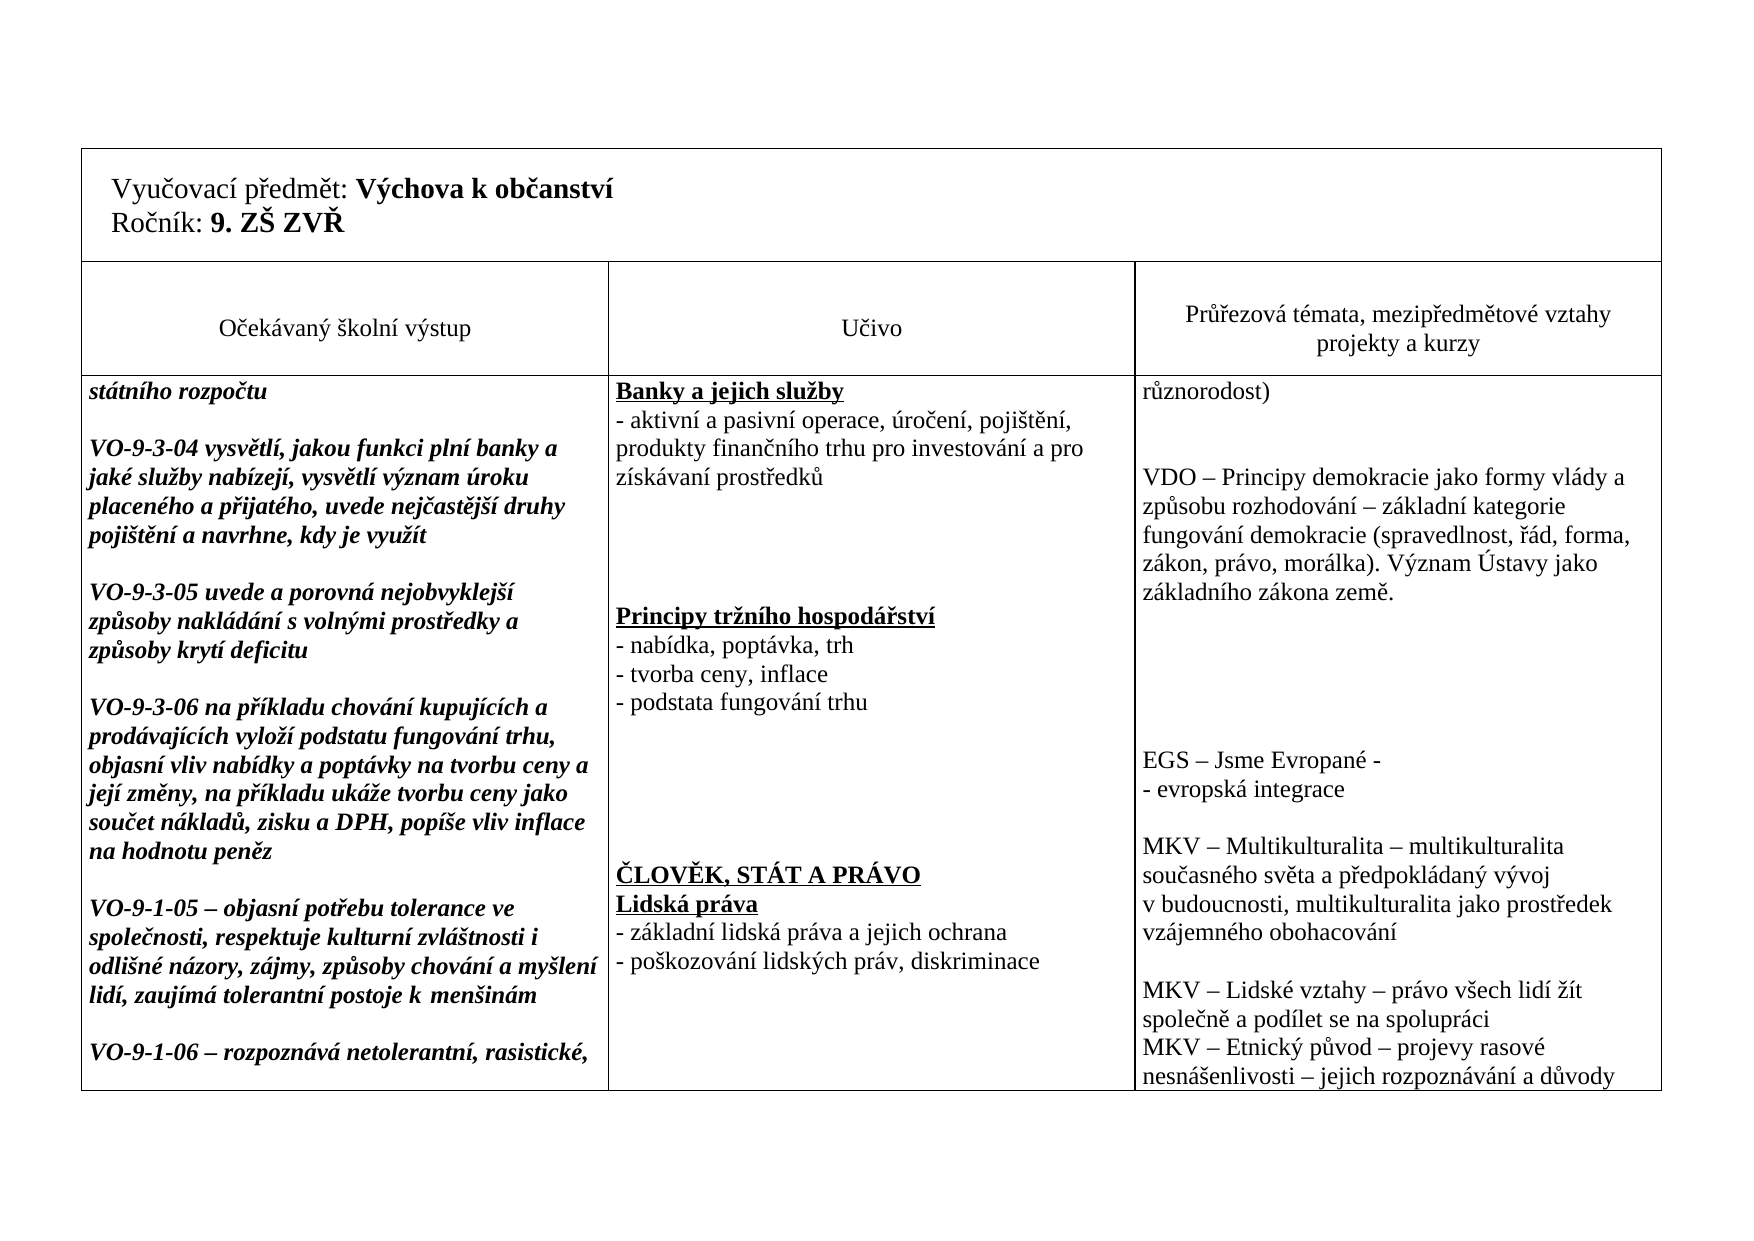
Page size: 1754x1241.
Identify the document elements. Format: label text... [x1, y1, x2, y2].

table_cell Učivo [609, 262, 1134, 375]
table_cell VO-9-2-02 posoudí vliv osobních vlastností na dosahování individuálních i společných cílů, objasní význam vůle při dosahování cílů a překonávání překážek VO-9-3-03 na příkladech ukáže vhodné využití různých nástrojů hotovostního a bezhotovostního placení, uvede příklady použití debetní a kreditní platební karty, vysvětlí jejich omezení VO-9-3-02 sestaví jednoduchý rozpočet domácnosti, uvede hlavní příjmy a výdaje, rozliší pravidelné a jednorázové příjmy a výdaje, zváží nezbytnost jednotlivých výdajů v hospodaření domácnosti, objasní princip vyrovnaného, schodkového a přebytkového rozpočtu domácnosti VO-9-3-07 rozlišuje, ze kterých zdrojů pocházejí příjmy státu a do kterých oblastí stát směruje své výdaje, uvede příklady dávek a příspěvků ze státního rozpočtu VO-9-3-04 vysvětlí, jakou funkci plní banky a jaké služby nabízejí, vysvětlí význam úroku placeného a přijatého, uvede nejčastější druhy pojištění a navrhne, kdy je využít VO-9-3-05 uvede a porovná nejobvyklejší způsoby nakládání s volnými prostředky a způsoby krytí deficitu VO-9-3-06 na příkladu chování kupujících a prodávajících vyloží podstatu fungování trhu, objasní vliv nabídky a poptávky na tvorbu ceny a její změny, na příkladu ukáže tvorbu ceny jako součet nákladů, zisku a DPH, popíše vliv inflace na hodnotu peněz VO-9-1-05 – objasní potřebu tolerance ve společnosti, respektuje kulturní zvláštnosti i odlišné názory, zájmy, způsoby chování a myšlení lidí, zaujímá tolerantní postoje k menšinám VO-9-1-06 – rozpoznává netolerantní, rasistické, xenofobní a extremistické projevy v chování lidí a zaujímá aktivní postoj proti všem projevům lidské nesnášenlivosti VO-9-5-01 popíše vliv začlenění ČR do EU na každodenní život občanů, uvede příklady práv občanů ČR v rámci EU i možných způsobů jejich uplatňování VO-9-5-02 uvede některé globální problémy současnosti, vyjádří na ně svůj osobní názor a popíše jejich hlavní příčiny i možné důsledky VO-9-5-03 objasní souvislosti globálních a lokálních problémů VZ-9-1-01 respektuje přijatá pravidla soužití mezi spolužáky i jinými vrstevníky a přispívá k utváření dobrých mezilidských vztahů v komunitě VZ-9-1-03 vysvětlí na příkladech přímé souvislosti mezi tělesným, duševním a sociálním zdravím; vysvětlí vztah mezi uspokojováním základních lidských potřeb a hodnotou zdraví VZ-9-1-04 posoudí různé způsoby chování lidí z hlediska odpovědnosti za vlastní zdraví i zdraví druhých a vyvozuje z nich osobní odpovědnost ve prospěch aktivní podpory zdraví [82, 376, 608, 1090]
table_cell Očekávaný školní výstup [82, 262, 608, 375]
table_header Vyučovací předmět: Výchova k občanství Ročník: 9. ZŠ ZVŘ [82, 149, 1661, 261]
table_cell Průřezová témata, mezipředmětové vztahy projekty a kurzy [1136, 262, 1661, 375]
table_cell ČLOVĚK JAKO JEDINEC Osobní rozvoj - životní cíle a plány - životní perspektiva - adaptace na životní změny, sebe změna ČLOVĚK, STÁT A HOSPODÁŘSTVÍ Peníze - formy placení Hospodaření - rozpočet domácnosti - úspory, investice, úvěry, splátkový prodej, leasing - rozpočet státu, typy rozpočtu a jejich odlišnosti - význam daní Banky a jejich služby - aktivní a pasivní operace, úročení, pojištění, produkty finančního trhu pro investování a pro získávaní prostředků Principy tržního hospodářství - nabídka, poptávka, trh - tvorba ceny, inflace - podstata fungování trhu ČLOVĚK, STÁT A PRÁVO Lidská práva - základní lidská práva a jejich ochrana - poškozování lidských práv, diskriminace MEZINÁRODNÍ VZTAHY, GLOBÁLNÍ SVĚT Evropská integrace - podstata, význam, výhody - Evropská unie a ČR Globalizace - projevy, významné globální problémy VÝCHOVA KE ZDRAVÍ Osobnostní a sociální rozvoj - sebepoznání a sebepojetí - vztah k sobě samému, vztah k druhým lidem; zdravé a vyrovnané sebepojetí, utváření vědomí vlastní identity - seberegulace a sebeorganizace činností a chování - cvičení sebereflexe, sebekontroly, sebeovládání a zvládání problémových situací; stanovení osobních cílů a postupných kroků k jejich dosažení; zaujímání hodnotových postojů a rozhodovacích dovedností pro řešení problémů v mezilidských vztazích; pomáhající a prosociální chování mezilidské vztahy, komunikace a kooperace - respektování sebe sama i druhých, přijímání názoru druhého, empatie; chování podporující dobré vztahy, aktivní naslouchání, dialog, efektivní a asertivní komunikace a kooperace v různých situacích, dopad vlastního jednání a chování [609, 376, 1134, 1090]
table_cell OSV- Poznávání lidí – rozvoj pozornosti vůči odlišnostem a hledání výhod v odlišnostech OSV – Mezilidské vztahy - Lidská práva jako regulativ vztahů MDV –fungování a vliv médií ve společnosti – role médií ve společenském životě (předvolební kampaně a jejich význam), role médií ve společenských změnách, vliv médií na každodenní život, společnost, politický život a kulturu z hlediska současné i historické perspektivy VDO – Občan, občanská společnost a stát – Listina základních práv a svobod, práva a povinnosti občana v demokratické společnosti. Základní principy demokratického politického systému (právo, spravedlnost, diferenciace, různorodost) VDO – Principy demokracie jako formy vlády a způsobu rozhodování – základní kategorie fungování demokracie (spravedlnost, řád, forma, zákon, právo, morálka). Význam Ústavy jako základního zákona země. EGS – Jsme Evropané - - evropská integrace MKV – Multikulturalita – multikulturalita současného světa a předpokládaný vývoj v budoucnosti, multikulturalita jako prostředek vzájemného obohacování MKV – Lidské vztahy – právo všech lidí žít společně a podílet se na spolupráci MKV – Etnický původ – projevy rasové nesnášenlivosti – jejich rozpoznávání a důvody vzniku MKV – Princip solidárního smíru a solidarity – otázka lidských práv, základní dokumenty EVVO – Lidské aktivity a problémy životního prostředí – doprava životní prostředí (význam a vývoj energetické zdroje dopravy a její vlivy na prostředí, druhy dopravy a ekolog. zátěž, doprava a globalizace) [1136, 376, 1661, 1090]
